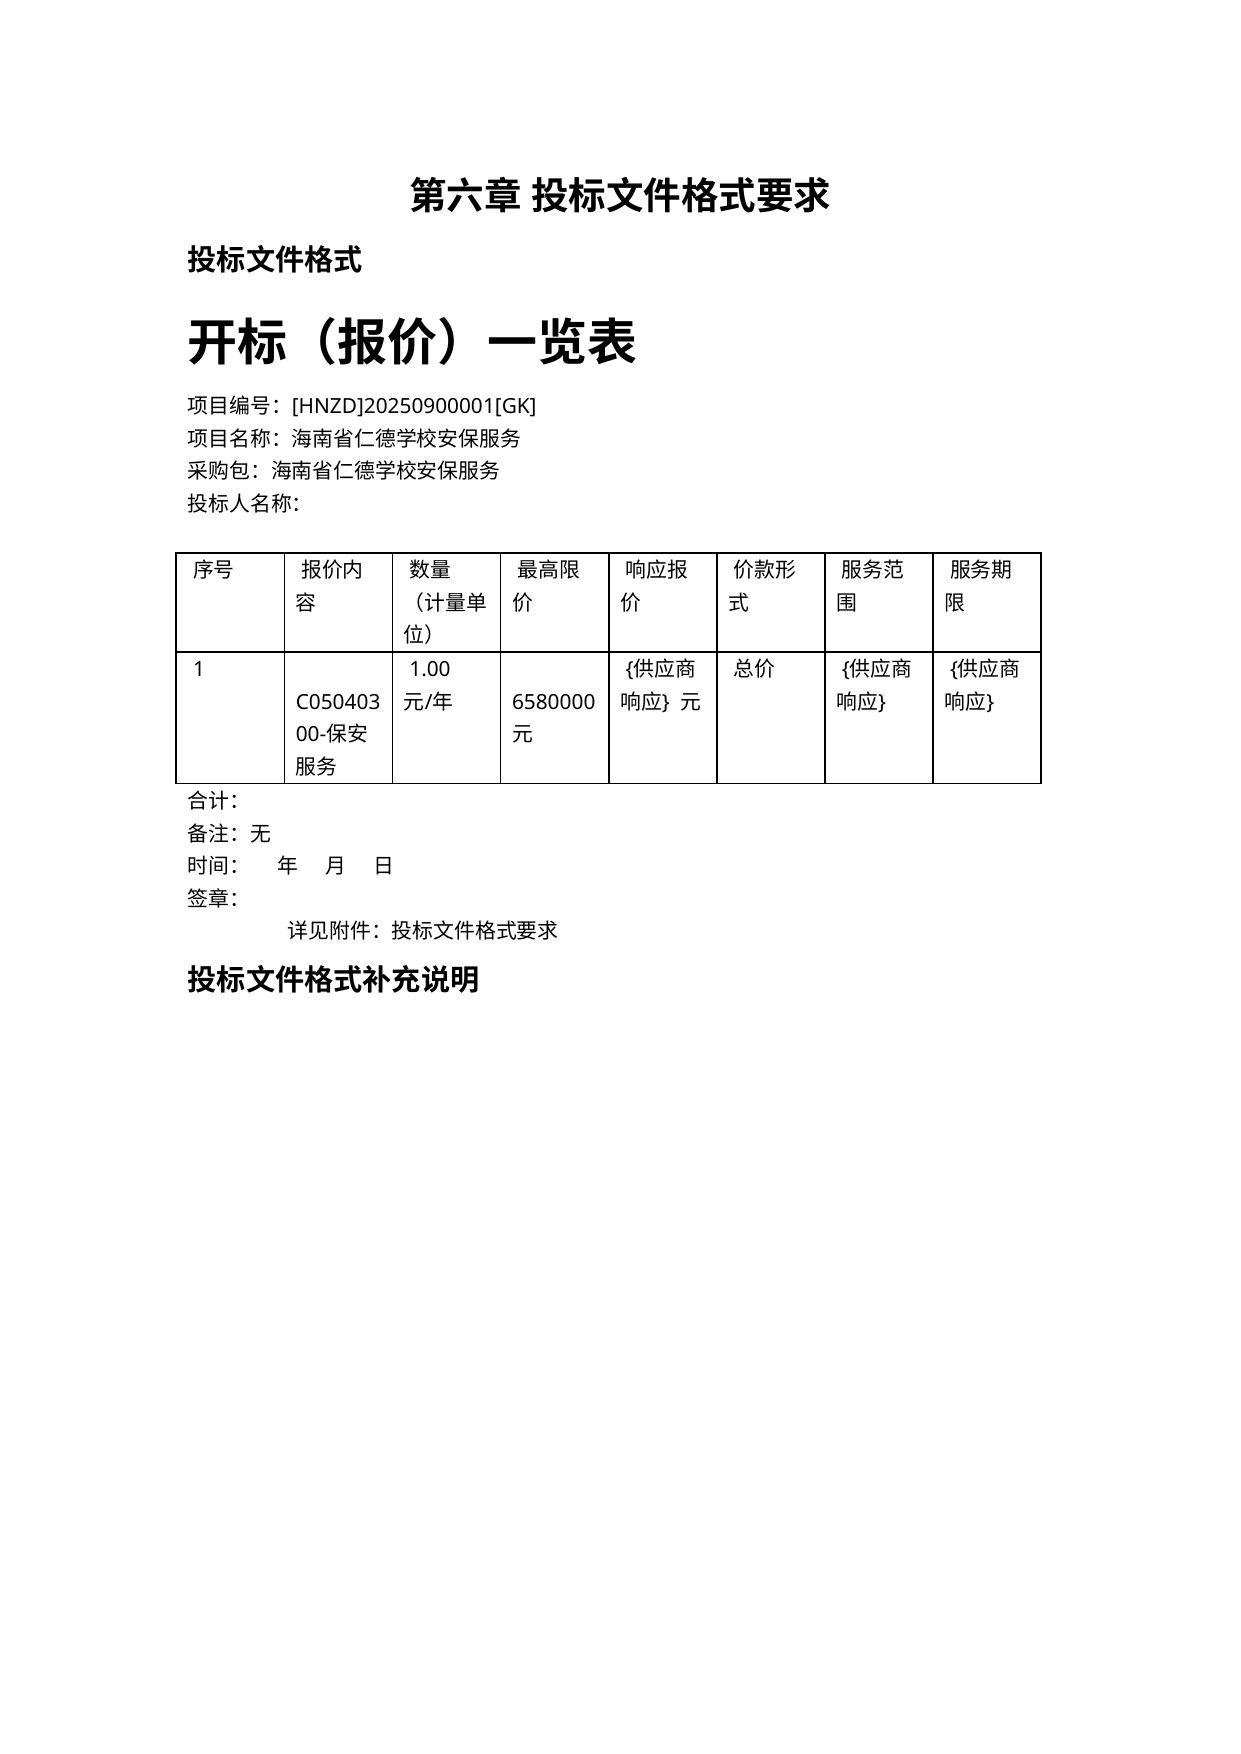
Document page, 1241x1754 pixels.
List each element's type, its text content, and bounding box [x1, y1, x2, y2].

table_header 报价内容 [285, 554, 392, 651]
text 合计： [187, 784, 1053, 817]
table_header 价款形式 [718, 554, 824, 651]
text 项目编号：[HNZD]20250900001[GK] [187, 389, 1053, 422]
text 签章： [187, 882, 1053, 914]
text 第六章 投标文件格式要求 [187, 162, 1053, 227]
text 时间： 年 月 日 [187, 849, 1053, 882]
table_header 序号 [177, 554, 284, 651]
text 投标人名称： [187, 487, 1053, 519]
table_cell {供应商响应} 元 [610, 653, 716, 783]
table_cell {供应商响应} [826, 653, 932, 783]
table_cell C05040300-保安服务 [285, 653, 392, 783]
table_cell 1.00元/年 [393, 653, 500, 783]
table_header 数量（计量单位） [393, 554, 500, 651]
table_header 服务范围 [826, 554, 932, 651]
text 开标（报价）一览表 [187, 292, 1053, 389]
table_header 响应报价 [610, 554, 716, 651]
table_cell 总价 [718, 653, 824, 783]
table_cell {供应商响应} [934, 653, 1040, 783]
text 详见附件：投标文件格式要求 [187, 914, 1053, 947]
table_cell 1 [177, 653, 284, 783]
text 项目名称：海南省仁德学校安保服务 [187, 422, 1053, 454]
table_header 服务期限 [934, 554, 1040, 651]
text 采购包：海南省仁德学校安保服务 [187, 454, 1053, 487]
text 投标文件格式 [187, 227, 1053, 292]
table_cell 6580000 元 [501, 653, 608, 783]
text 备注：无 [187, 817, 1053, 849]
text 投标文件格式补充说明 [187, 947, 1053, 1012]
table_header 最高限价 [501, 554, 608, 651]
